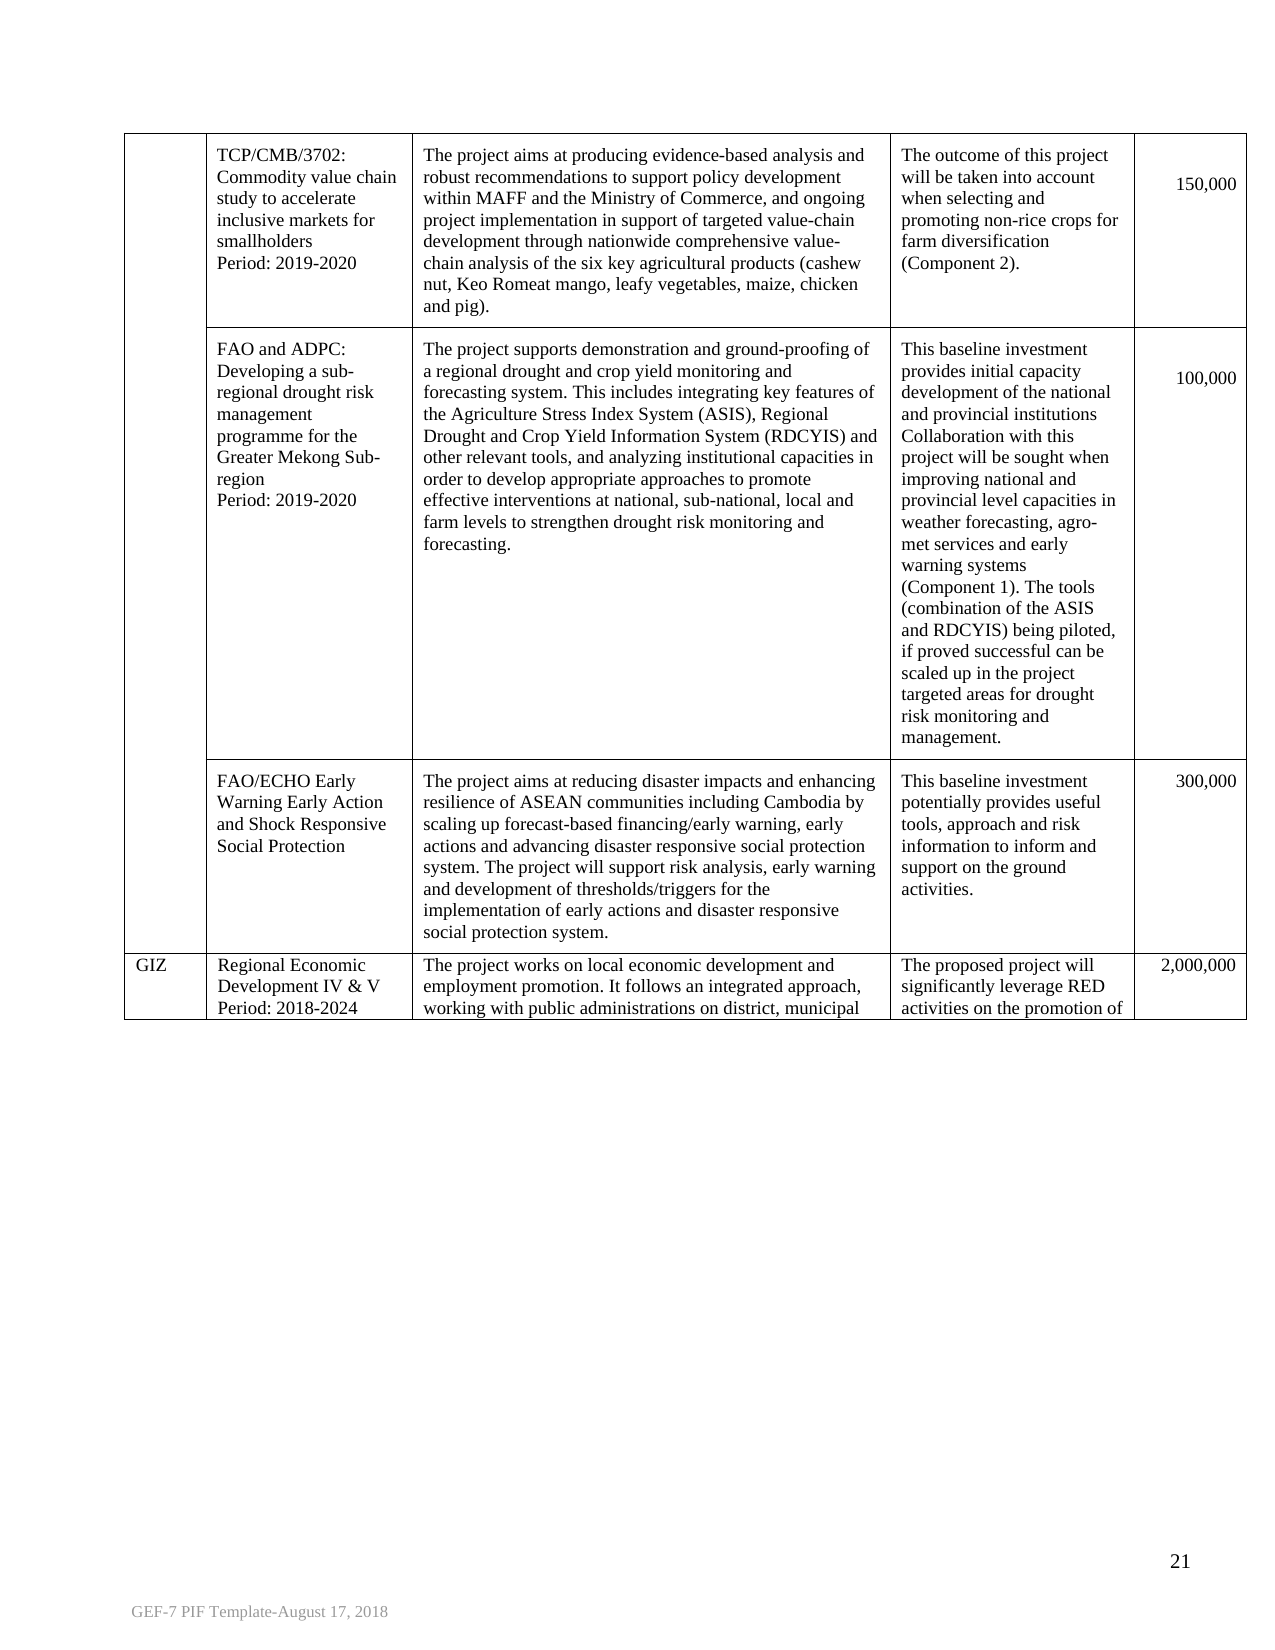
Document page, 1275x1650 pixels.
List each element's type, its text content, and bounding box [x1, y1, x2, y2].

table_cell 300,000 [1135, 760, 1246, 953]
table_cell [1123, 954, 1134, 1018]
table_cell FAO/ECHO Early Warning Early Action and Shock Responsive Social Protection [207, 760, 412, 953]
table_cell 2,000,000 [1135, 954, 1246, 1018]
table_cell This baseline investment potentially provides useful tools, approach and risk information to inform and support on the ground activities. [891, 760, 1134, 953]
table_cell FAO and ADPC: Developing a sub-regional drought risk management programme for the Greater Mekong Sub-region Period: 2019-2020 [207, 328, 412, 758]
table_cell TCP/CMB/3702: Commodity value chain study to accelerate inclusive markets for smallholders Period: 2019-2020 [207, 134, 412, 327]
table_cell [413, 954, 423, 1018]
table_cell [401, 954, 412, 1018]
table_cell GIZ [125, 954, 206, 1018]
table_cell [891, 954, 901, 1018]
table_cell 150,000 [1135, 134, 1246, 327]
table_cell The project aims at producing evidence-based analysis and robust recommendations to support policy development within MAFF and the Ministry of Commerce, and ongoing project implementation in support of targeted value-chain development through nationwide comprehensive value-chain analysis of the six key agricultural products (cashew nut, Keo Romeat mango, leafy vegetables, maize, chicken and pig). [413, 134, 890, 327]
table_cell The project aims at reducing disaster impacts and enhancing resilience of ASEAN communities including Cambodia by scaling up forecast-based financing/early warning, early actions and advancing disaster responsive social protection system. The project will support risk analysis, early warning and development of thresholds/triggers for the implementation of early actions and disaster responsive social protection system. [413, 760, 890, 953]
table_cell This baseline investment provides initial capacity development of the national and provincial institutions Collaboration with this project will be sought when improving national and provincial level capacities in weather forecasting, agro-met services and early warning systems (Component 1). The tools (combination of the ASIS and RDCYIS) being piloted, if proved successful can be scaled up in the project targeted areas for drought risk monitoring and management. [891, 328, 1134, 758]
table_cell The project supports demonstration and ground-proofing of a regional drought and crop yield monitoring and forecasting system. This includes integrating key features of the Agriculture Stress Index System (ASIS), Regional Drought and Crop Yield Information System (RDCYIS) and other relevant tools, and analyzing institutional capacities in order to develop appropriate approaches to promote effective interventions at national, sub-national, local and farm levels to strengthen drought risk monitoring and forecasting. [413, 328, 890, 758]
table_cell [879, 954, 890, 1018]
table_cell The outcome of this project will be taken into account when selecting and promoting non-rice crops for farm diversification (Component 2). [891, 134, 1134, 327]
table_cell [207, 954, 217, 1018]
table_cell 100,000 [1135, 328, 1246, 758]
